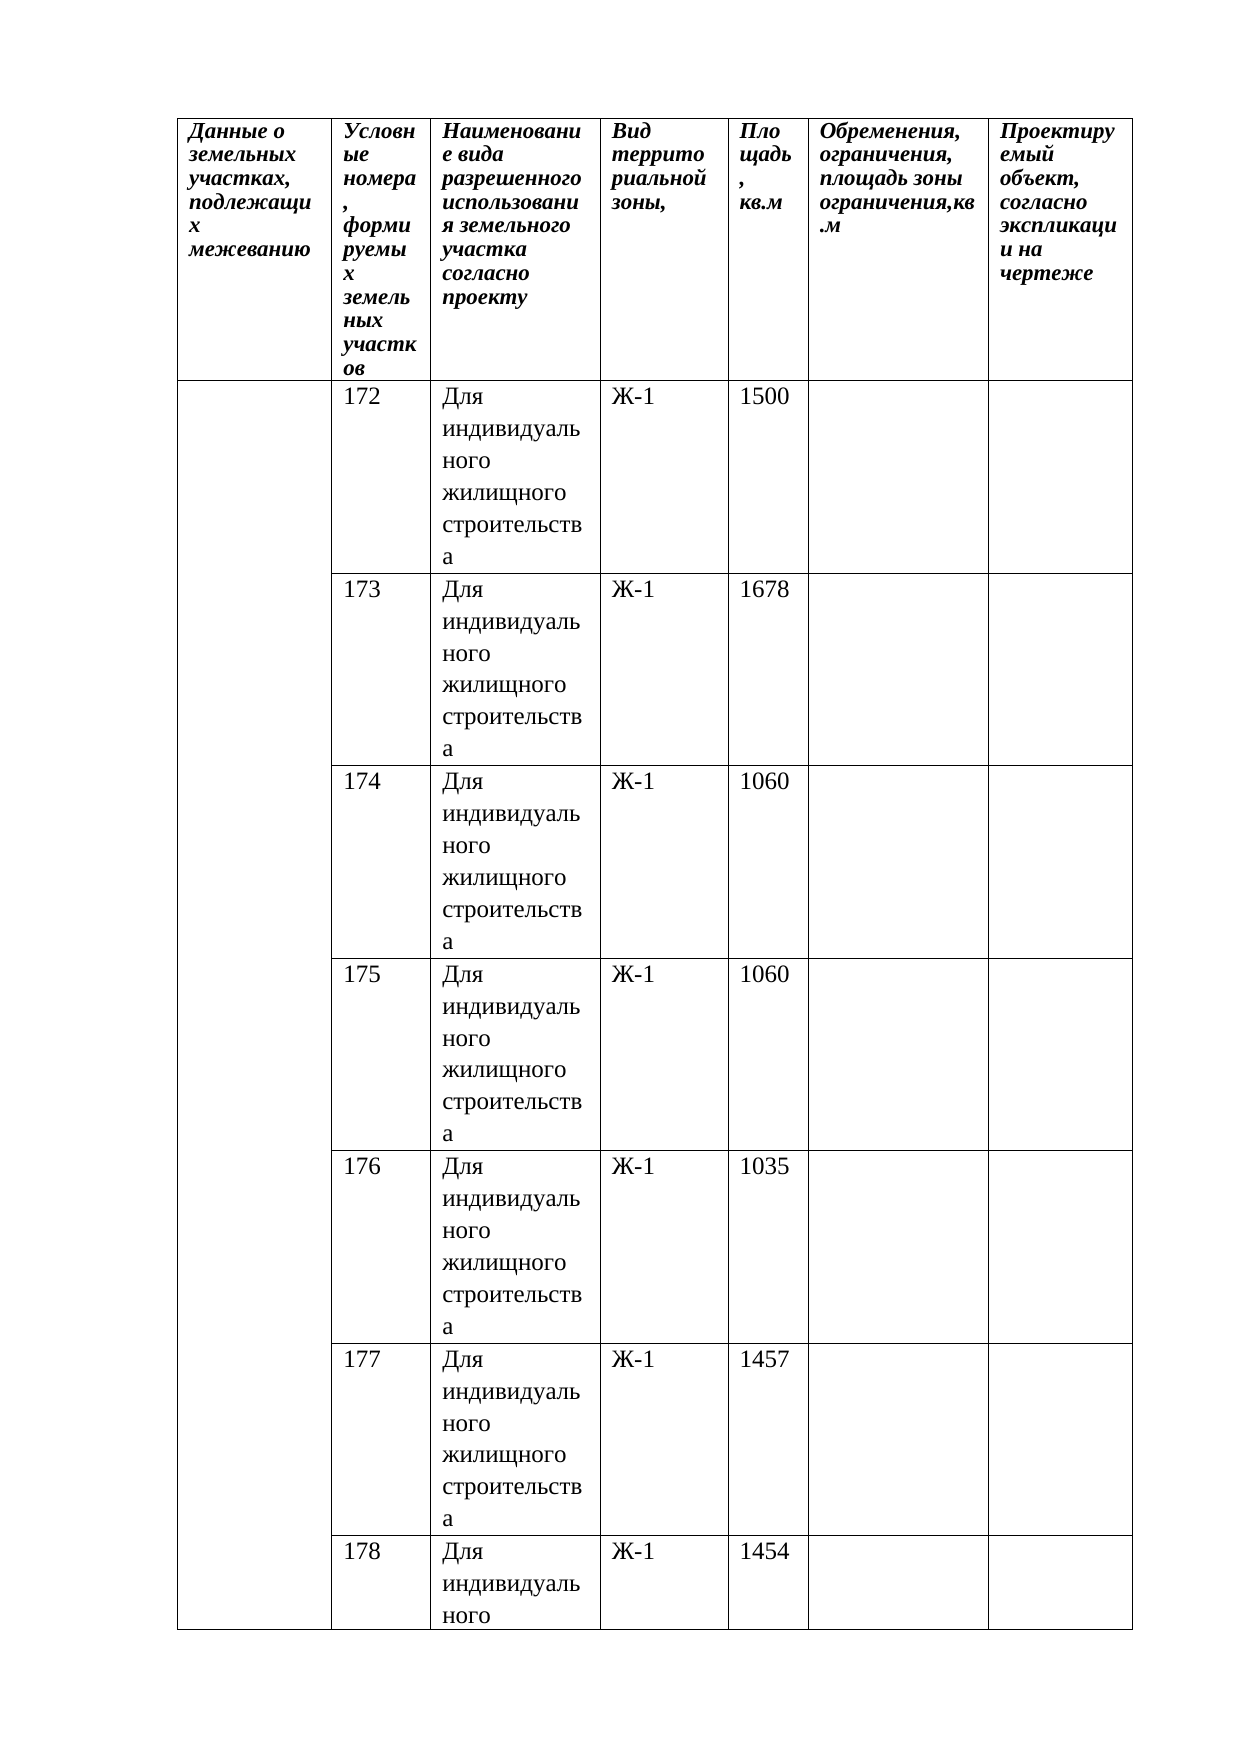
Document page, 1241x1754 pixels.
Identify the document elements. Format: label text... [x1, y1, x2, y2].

table_cell Для индивидуального жилищного строительства [431, 766, 600, 958]
table_header Условные номера, формируемых земельных участков [332, 119, 430, 380]
table_cell Для индивидуального жилищного строительства [431, 1344, 600, 1535]
table_cell [989, 1344, 1132, 1535]
table_cell 1500 [729, 381, 808, 573]
table_cell [989, 766, 1132, 958]
table_cell [809, 766, 988, 958]
table_cell 178 [332, 1536, 430, 1629]
table_cell [809, 959, 988, 1150]
table_cell [989, 381, 1132, 573]
table_cell Ж-1 [601, 959, 728, 1150]
table_cell [809, 574, 988, 765]
table_cell 174 [332, 766, 430, 958]
table_cell [989, 959, 1132, 1150]
table_header Площадь, кв.м [729, 119, 808, 380]
table_cell [809, 1344, 988, 1535]
table_cell 1454 [729, 1536, 808, 1629]
table_cell [989, 1536, 1132, 1629]
table_cell Ж-1 [601, 574, 728, 765]
table_cell 1035 [729, 1151, 808, 1343]
table_cell [809, 1536, 988, 1629]
table_cell 177 [332, 1344, 430, 1535]
table_header Вид территориальной зоны, [601, 119, 728, 380]
table_cell Для индивидуального жилищного строительства [431, 574, 600, 765]
table_cell [809, 381, 988, 573]
table_cell [989, 574, 1132, 765]
table_cell Для индивидуального жилищного строительства [431, 959, 600, 1150]
table_cell Ж-1 [601, 1151, 728, 1343]
table_header Наименование вида разрешенного использования земельного участка согласно проекту [431, 119, 600, 380]
table_cell 173 [332, 574, 430, 765]
table_header Проектируемый объект, согласно экспликации на чертеже [989, 119, 1132, 380]
table_cell Для индивидуального жилищного строительства [431, 381, 600, 573]
table_header Данные о земельных участках, подлежащих межеванию [178, 119, 331, 380]
table_cell 1060 [729, 959, 808, 1150]
table_cell Ж-1 [601, 766, 728, 958]
table_cell Ж-1 [601, 381, 728, 573]
table_cell 1678 [729, 574, 808, 765]
table_cell Для индивидуального жилищного строительства [431, 1151, 600, 1343]
table_header Обременения, ограничения, площадь зоны ограничения,кв.м [809, 119, 988, 380]
table_cell [809, 1151, 988, 1343]
table_cell [989, 1151, 1132, 1343]
table_cell 176 [332, 1151, 430, 1343]
table_cell Ж-1 [601, 1536, 728, 1629]
table_cell 1060 [729, 766, 808, 958]
table_cell Для индивидуального жилищного строительства [431, 1536, 600, 1629]
table_cell 175 [332, 959, 430, 1150]
table_cell 1457 [729, 1344, 808, 1535]
table_cell Ж-1 [601, 1344, 728, 1535]
table_cell 172 [332, 381, 430, 573]
